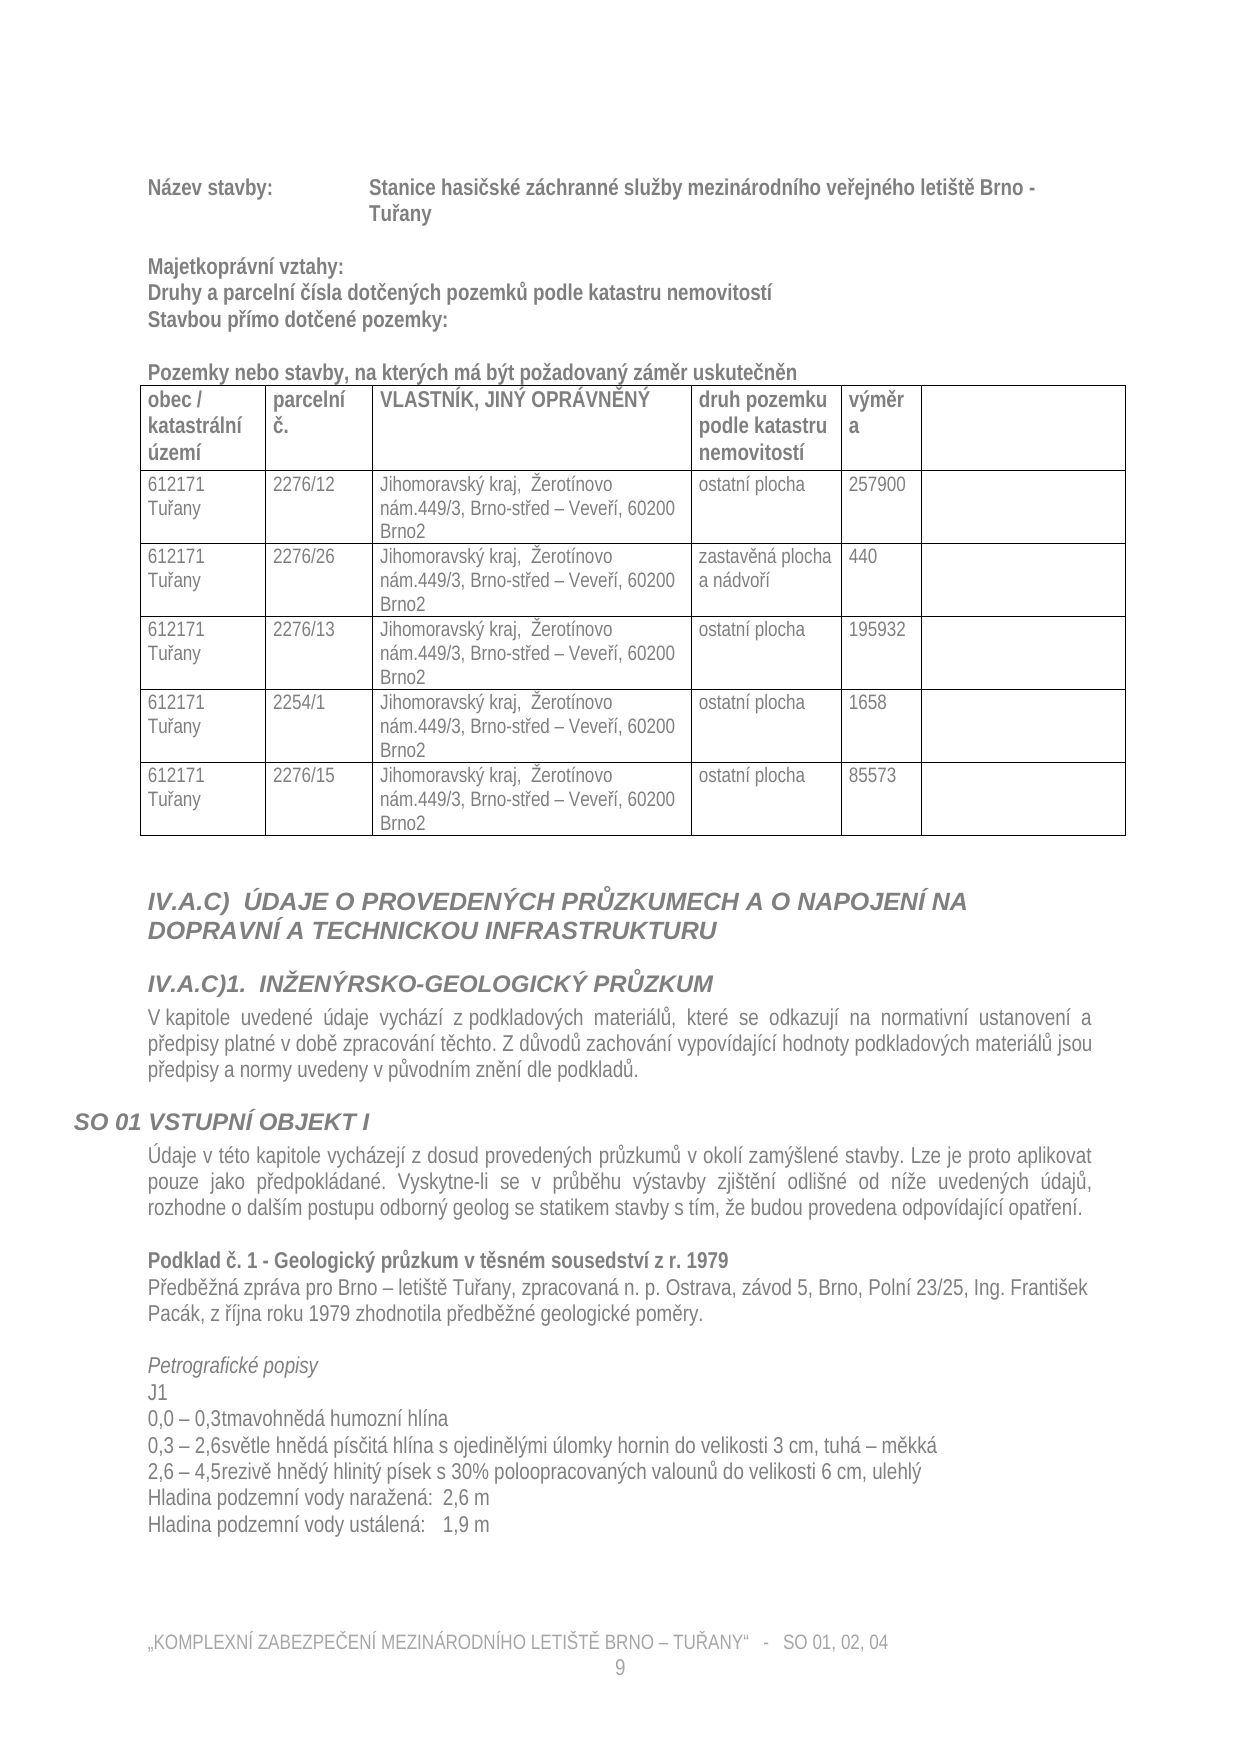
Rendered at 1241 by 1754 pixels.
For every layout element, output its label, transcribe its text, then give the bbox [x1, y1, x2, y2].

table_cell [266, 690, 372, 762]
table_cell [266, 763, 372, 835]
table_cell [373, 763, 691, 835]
text 2,6 – 4,5 rezivě hnědý hlinitý písek s 30% poloopracovaných valounů do velikosti 6 cm, ulehlý [148, 1458, 1093, 1484]
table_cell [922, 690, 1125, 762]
text Údaje v této kapitole vycházejí z dosud provedených průzkumů v okolí zamýšlené stavby. Lze je proto aplikovat pouze jako předpokládané. Vyskytne-li se v průběhu výstavby zjištění odlišné od níže uvedených údajů, rozhodne o dalším postupu odborný geolog se statikem stavby s tím, že budou provedena odpovídající opatření. [148, 1142, 1093, 1221]
text Petrografické popisy [148, 1352, 1093, 1379]
text Hladina podzemní vody ustálená: 1,9 m [148, 1511, 1093, 1537]
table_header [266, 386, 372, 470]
text Název stavby: Stanice hasičské záchranné služby mezinárodního veřejného letiště Brno - Tuřany [148, 174, 1093, 227]
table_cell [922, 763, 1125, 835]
subtitle IV.A.c)1. Inženýrsko-geologický průzkum [148, 970, 1093, 997]
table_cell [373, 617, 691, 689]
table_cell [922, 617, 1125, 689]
text V kapitole uvedené údaje vychází z podkladových materiálů, které se odkazují na normativní ustanovení a předpisy platné v době zpracování těchto. Z důvodů zachování vypovídající hodnoty podkladových materiálů jsou předpisy a normy uvedeny v původním znění dle podkladů. [148, 1004, 1093, 1083]
text Majetkoprávní vztahy: [148, 253, 1093, 279]
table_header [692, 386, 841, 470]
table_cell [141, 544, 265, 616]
text Druhy a parcelní čísla dotčených pozemků podle katastru nemovitostí [148, 279, 1093, 306]
text J1 [148, 1379, 1093, 1405]
text Předběžná zpráva pro Brno – letiště Tuřany, zpracovaná n. p. Ostrava, závod 5, Brno, Polní 23/25, Ing. František Pacák, z října roku 1979 zhodnotila předběžné geologické poměry. [148, 1273, 1093, 1326]
text Hladina podzemní vody naražená: 2,6 m [148, 1484, 1093, 1511]
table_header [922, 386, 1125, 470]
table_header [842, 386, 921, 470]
subtitle SO 01 Vstupní objekt I [74, 1108, 1093, 1135]
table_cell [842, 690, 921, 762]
text 0,3 – 2,6 světle hnědá písčitá hlína s ojedinělými úlomky hornin do velikosti 3 cm, tuhá – měkká [148, 1432, 1093, 1458]
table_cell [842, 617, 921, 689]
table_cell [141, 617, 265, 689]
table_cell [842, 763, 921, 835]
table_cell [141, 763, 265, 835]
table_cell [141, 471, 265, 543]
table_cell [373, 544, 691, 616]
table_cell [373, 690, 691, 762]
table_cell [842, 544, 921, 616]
subtitle IV.A.c) Údaje o provedených průzkumech a o napojení na dopravní a technickou infrastrukturu [148, 887, 1093, 945]
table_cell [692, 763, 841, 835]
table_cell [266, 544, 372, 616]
text Pozemky nebo stavby, na kterých má být požadovaný záměr uskutečněn [148, 358, 1093, 385]
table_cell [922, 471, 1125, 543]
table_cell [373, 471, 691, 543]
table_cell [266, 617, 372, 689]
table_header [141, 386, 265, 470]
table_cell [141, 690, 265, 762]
text 0,0 – 0,3 tmavohnědá humozní hlína [148, 1405, 1093, 1432]
text Podklad č. 1 - Geologický průzkum v těsném sousedství z r. 1979 [148, 1247, 1093, 1273]
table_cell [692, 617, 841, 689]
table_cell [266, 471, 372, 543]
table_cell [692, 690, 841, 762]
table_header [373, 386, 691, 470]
text Stavbou přímo dotčené pozemky: [148, 306, 1093, 332]
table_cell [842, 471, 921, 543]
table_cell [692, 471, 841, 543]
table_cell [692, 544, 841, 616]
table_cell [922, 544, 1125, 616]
